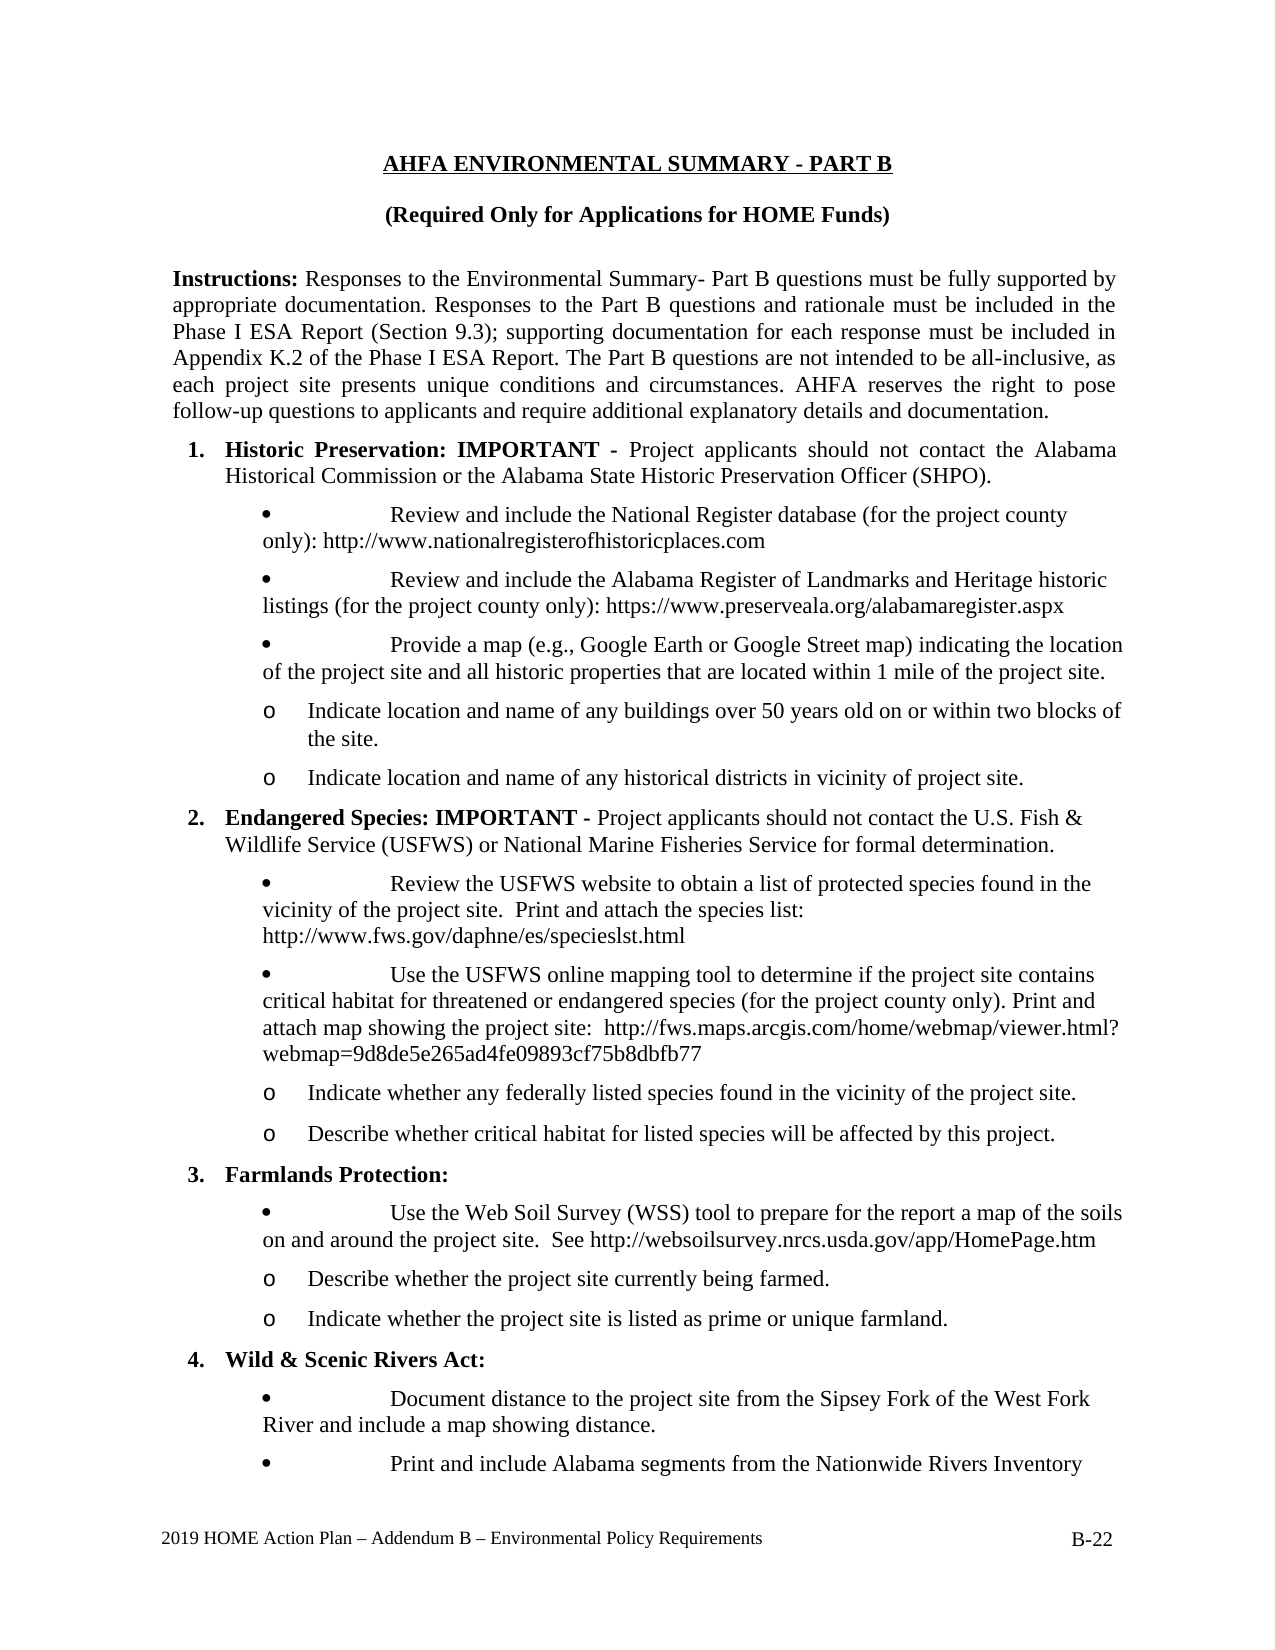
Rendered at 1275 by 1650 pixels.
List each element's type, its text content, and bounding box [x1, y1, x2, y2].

text Instructions: Responses to the Environmental Summary- Part B questions must be fully supported by appropriate documentation. Responses to the Part B questions and rationale must be included in the Phase I ESA Report (Section 9.3); supporting documentation for each response must be included in Appendix K.2 of the Phase I ESA Report. The Part B questions are not intended to be all-inclusive, as each project site presents unique conditions and circumstances. AHFA reserves the right to pose follow-up questions to applicants and require additional explanatory details and documentation. [172, 265, 1117, 423]
list Use the USFWS online mapping tool to determine if the project site contains critical habitat for threatened or endangered species (for the project county only). Print and attach map showing the project site: http://fws.maps.arcgis.com/home/webmap/viewer.html?webmap=9d8de5e265ad4fe09893cf75b8dbfb77 [262, 961, 1124, 1067]
text AHFA ENVIRONMENTAL SUMMARY - PART B [150, 150, 1125, 176]
list Use the Web Soil Survey (WSS) tool to prepare for the report a map of the soils on and around the project site. See http://websoilsurvey.nrcs.usda.gov/app/HomePage.htm [262, 1199, 1124, 1252]
list Document distance to the project site from the Sipsey Fork of the West Fork River and include a map showing distance. [262, 1385, 1124, 1438]
list Indicate location and name of any buildings over 50 years old on or within two blocks of the site. [262, 697, 1124, 751]
text (Required Only for Applications for HOME Funds) [150, 201, 1125, 228]
list Indicate location and name of any historical districts in vicinity of project site. [262, 764, 1124, 792]
list Wild & Scenic Rivers Act: [187, 1346, 1125, 1372]
list Describe whether the project site currently being farmed. [262, 1265, 1124, 1293]
list Describe whether critical habitat for listed species will be affected by this project. [262, 1120, 1124, 1148]
list Review the USFWS website to obtain a list of protected species found in the vicinity of the project site. Print and attach the species list: http://www.fws.gov/daphne/es/specieslst.html [262, 870, 1124, 949]
list Endangered Species: IMPORTANT - Project applicants should not contact the U.S. Fish & Wildlife Service (USFWS) or National Marine Fisheries Service for formal determination. [187, 804, 1117, 857]
list Indicate whether the project site is listed as prime or unique farmland. [262, 1305, 1124, 1334]
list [262, 1450, 1124, 1477]
list Review and include the National Register database (for the project county only): http://www.nationalregisterofhistoricplaces.com [262, 501, 1124, 554]
list Review and include the Alabama Register of Landmarks and Heritage historic listings (for the project county only): https://www.preserveala.org/alabamaregister.aspx [262, 566, 1124, 619]
list Farmlands Protection: [187, 1161, 1125, 1187]
list Provide a map (e.g., Google Earth or Google Street map) indicating the location of the project site and all historic properties that are located within 1 mile of the project site. [262, 631, 1124, 684]
list Indicate whether any federally listed species found in the vicinity of the project site. [262, 1079, 1124, 1107]
list Historic Preservation: IMPORTANT - Project applicants should not contact the Alabama Historical Commission or the Alabama State Historic Preservation Officer (SHPO). [187, 436, 1117, 488]
